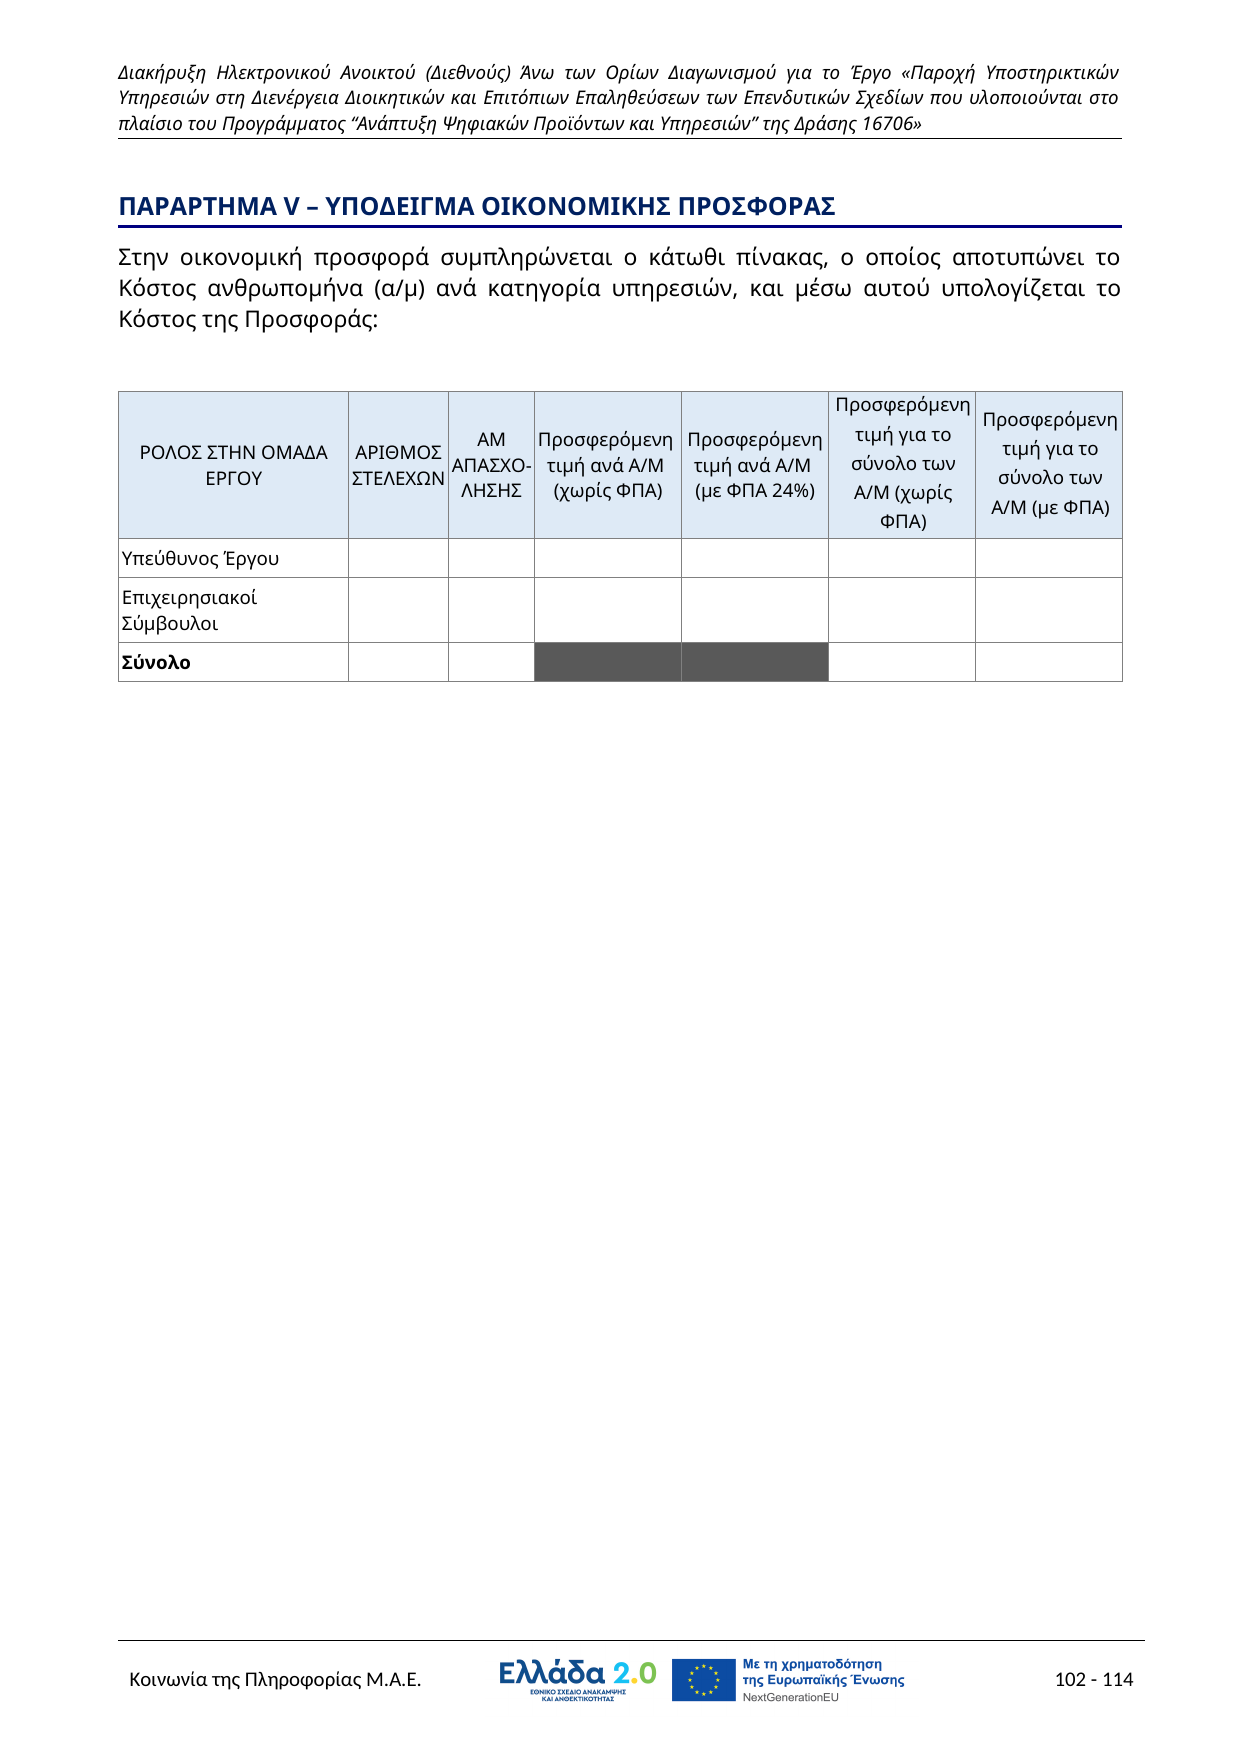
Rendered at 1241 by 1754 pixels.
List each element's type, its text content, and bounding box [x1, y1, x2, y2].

table_cell [449, 643, 534, 681]
table_header ΑΜ ΑΠΑΣΧΟΛΗΣΗΣ [449, 392, 534, 538]
table_cell [349, 578, 448, 642]
table_cell [682, 643, 828, 681]
table_cell [682, 539, 828, 577]
table_cell [976, 643, 1122, 681]
table_cell [829, 643, 975, 681]
table_cell [976, 578, 1122, 642]
table_cell Σύνολο [119, 643, 348, 681]
table_cell [976, 539, 1122, 577]
table_header ΡΟΛΟΣ ΣΤΗΝ ΟΜΑΔΑ ΕΡΓΟΥ [119, 392, 348, 538]
table_cell [829, 539, 975, 577]
table_cell [449, 539, 534, 577]
table_cell [349, 643, 448, 681]
table_header Προσφερόμενη τιμή ανά Α/Μ (με ΦΠΑ 24%) [682, 392, 828, 538]
table_cell [535, 643, 681, 681]
subtitle ΠΑΡΑΡΤΗΜΑ V – ΥΠΟΔΕΙΓΜΑ ΟΙΚΟΝΟΜΙΚΗΣ ΠΡΟΣΦΟΡΑΣ [118, 189, 1122, 225]
table_header Προσφερόμενη τιμή για το σύνολο των Α/Μ (χωρίς ΦΠΑ) [829, 392, 975, 538]
table_cell Υπεύθυνος Έργου [119, 539, 348, 577]
table_cell [535, 578, 681, 642]
table_cell [682, 578, 828, 642]
table_cell [449, 578, 534, 642]
table_cell [535, 539, 681, 577]
table_header Προσφερόμενη τιμή για το σύνολο των Α/Μ (με ΦΠΑ) [976, 392, 1122, 538]
text Στην οικονομική προσφορά συμπληρώνεται ο κάτωθι πίνακας, ο οποίος αποτυπώνει το Κόστος ανθρωπομήνα (α/μ) ανά κατηγορία υπηρεσιών, και μέσω αυτού υπολογίζεται το Κόστος της Προσφοράς: [118, 241, 1122, 334]
table_cell Επιχειρησιακοί Σύμβουλοι [119, 578, 348, 642]
table_cell [349, 539, 448, 577]
table_header Προσφερόμενη τιμή ανά Α/Μ (χωρίς ΦΠΑ) [535, 392, 681, 538]
table_cell [829, 578, 975, 642]
picture [484, 1643, 919, 1717]
table_header ΑΡΙΘΜΟΣ ΣΤΕΛΕΧΩΝ [349, 392, 448, 538]
